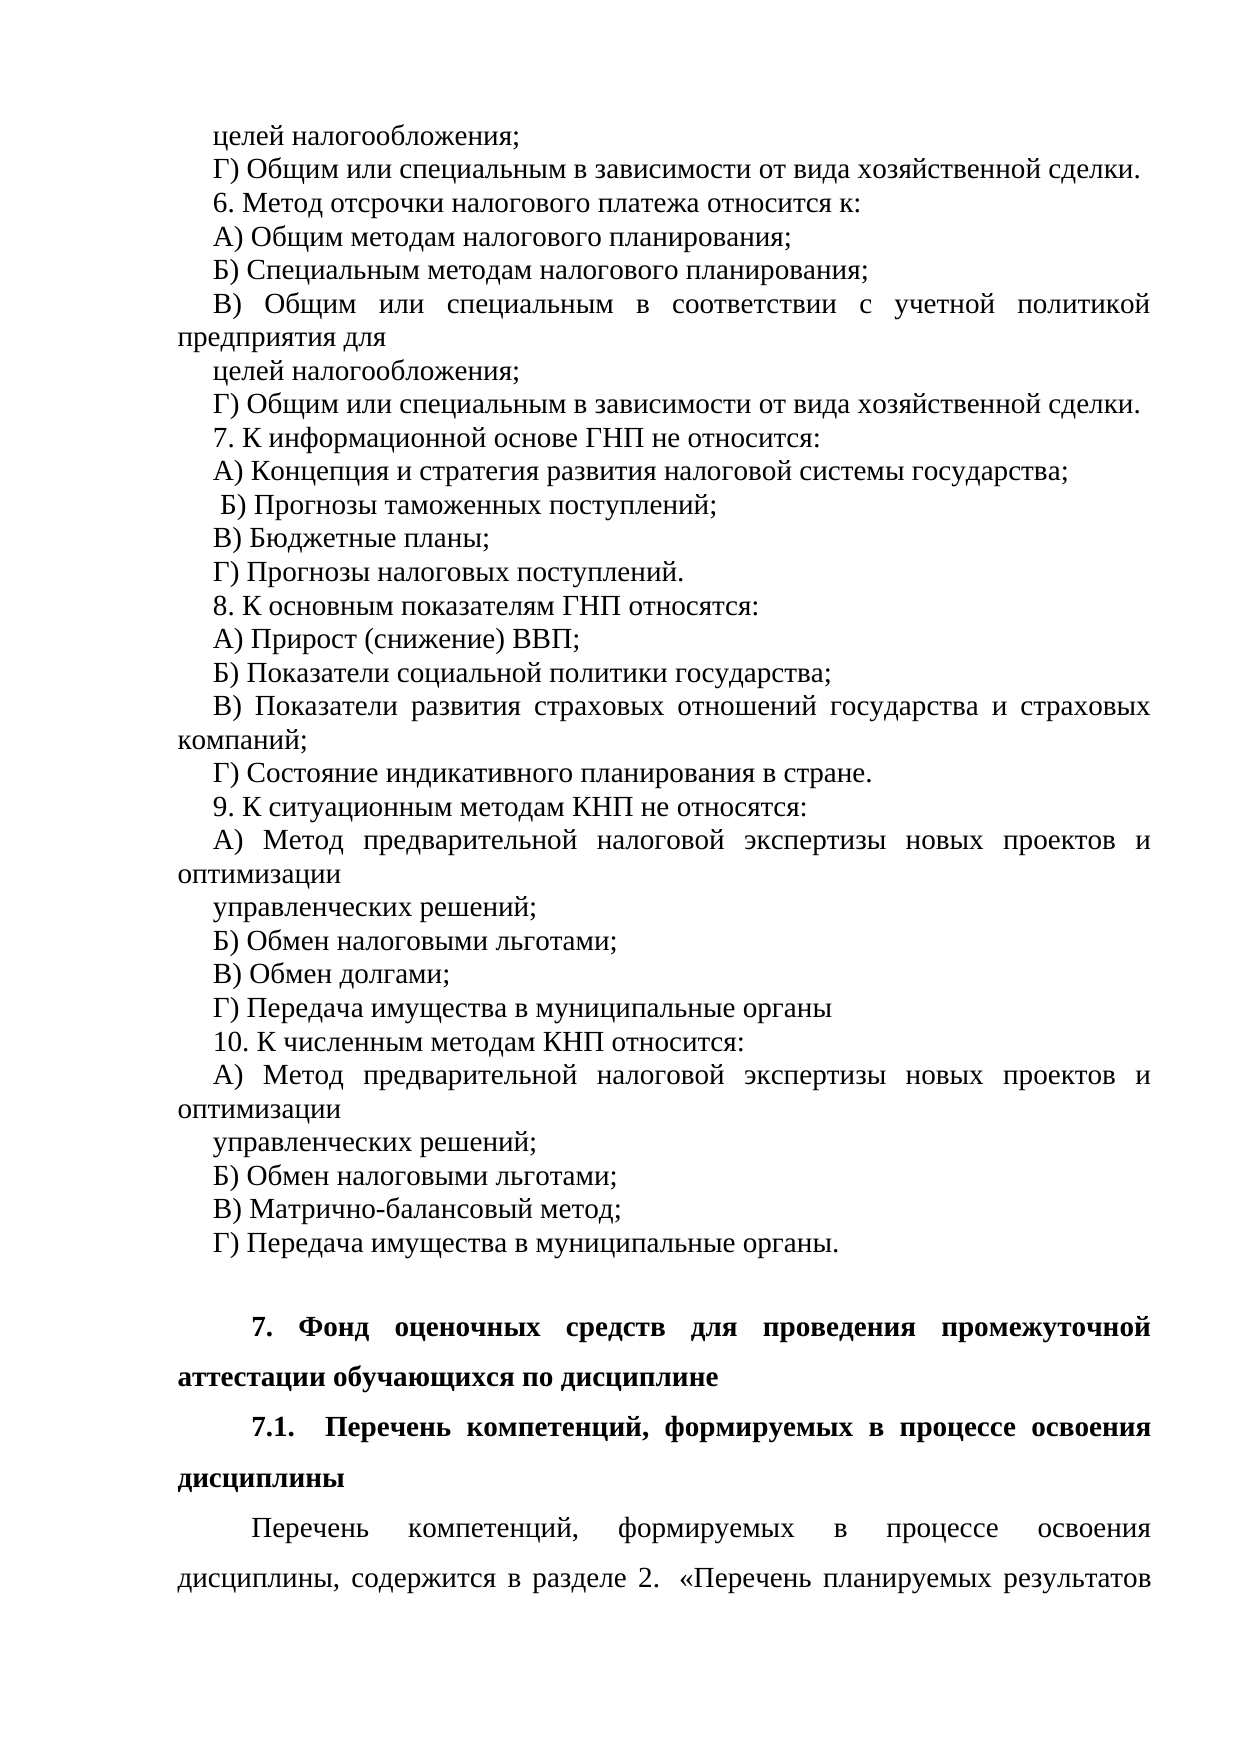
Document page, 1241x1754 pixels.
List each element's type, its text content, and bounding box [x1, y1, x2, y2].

text Б) Обмен налоговыми льготами; [177, 923, 1152, 957]
text А) Метод предварительной налоговой экспертизы новых проектов и оптимизации [177, 1057, 1152, 1124]
text 7. Фонд оценочных средств для проведения промежуточной аттестации обучающихся по дисциплине [177, 1309, 1152, 1393]
text целей налогообложения; [177, 353, 1152, 386]
text Г) Передача имущества в муниципальные органы [177, 990, 1152, 1024]
text В) Показатели развития страховых отношений государства и страховых компаний; [177, 688, 1152, 755]
text 9. К ситуационным методам КНП не относятся: [177, 789, 1152, 822]
text Г) Общим или специальным в зависимости от вида хозяйственной сделки. [177, 386, 1152, 420]
text В) Общим или специальным в соответствии с учетной политикой предприятия для [177, 286, 1152, 353]
text целей налогообложения; [177, 118, 1152, 152]
text 6. Метод отсрочки налогового платежа относится к: [177, 185, 1152, 219]
text Г) Прогнозы налоговых поступлений. [177, 554, 1152, 588]
text В) Матрично-балансовый метод; [177, 1191, 1152, 1225]
text управленческих решений; [177, 1124, 1152, 1158]
text Б) Обмен налоговыми льготами; [177, 1158, 1152, 1191]
text 7.1. Перечень компетенций, формируемых в процессе освоения дисциплины [177, 1409, 1152, 1493]
text А) Концепция и стратегия развития налоговой системы государства; [177, 453, 1152, 487]
text 7. К информационной основе ГНП не относится: [177, 420, 1152, 453]
text В) Бюджетные планы; [177, 521, 1152, 554]
text Г) Состояние индикативного планирования в стране. [177, 755, 1152, 789]
text Б) Прогнозы таможенных поступлений; [177, 487, 1152, 521]
text Б) Специальным методам налогового планирования; [177, 252, 1152, 286]
text Г) Передача имущества в муниципальные органы. [177, 1225, 1152, 1258]
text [177, 1510, 1152, 1594]
text В) Обмен долгами; [177, 957, 1152, 990]
text 8. К основным показателям ГНП относятся: [177, 588, 1152, 621]
text А) Метод предварительной налоговой экспертизы новых проектов и оптимизации [177, 822, 1152, 889]
text Г) Общим или специальным в зависимости от вида хозяйственной сделки. [177, 152, 1152, 185]
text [177, 219, 1152, 252]
text Б) Показатели социальной политики государства; [177, 655, 1152, 688]
text А) Прирост (снижение) ВВП; [177, 621, 1152, 655]
text управленческих решений; [177, 889, 1152, 923]
text 10. К численным методам КНП относится: [177, 1024, 1152, 1057]
